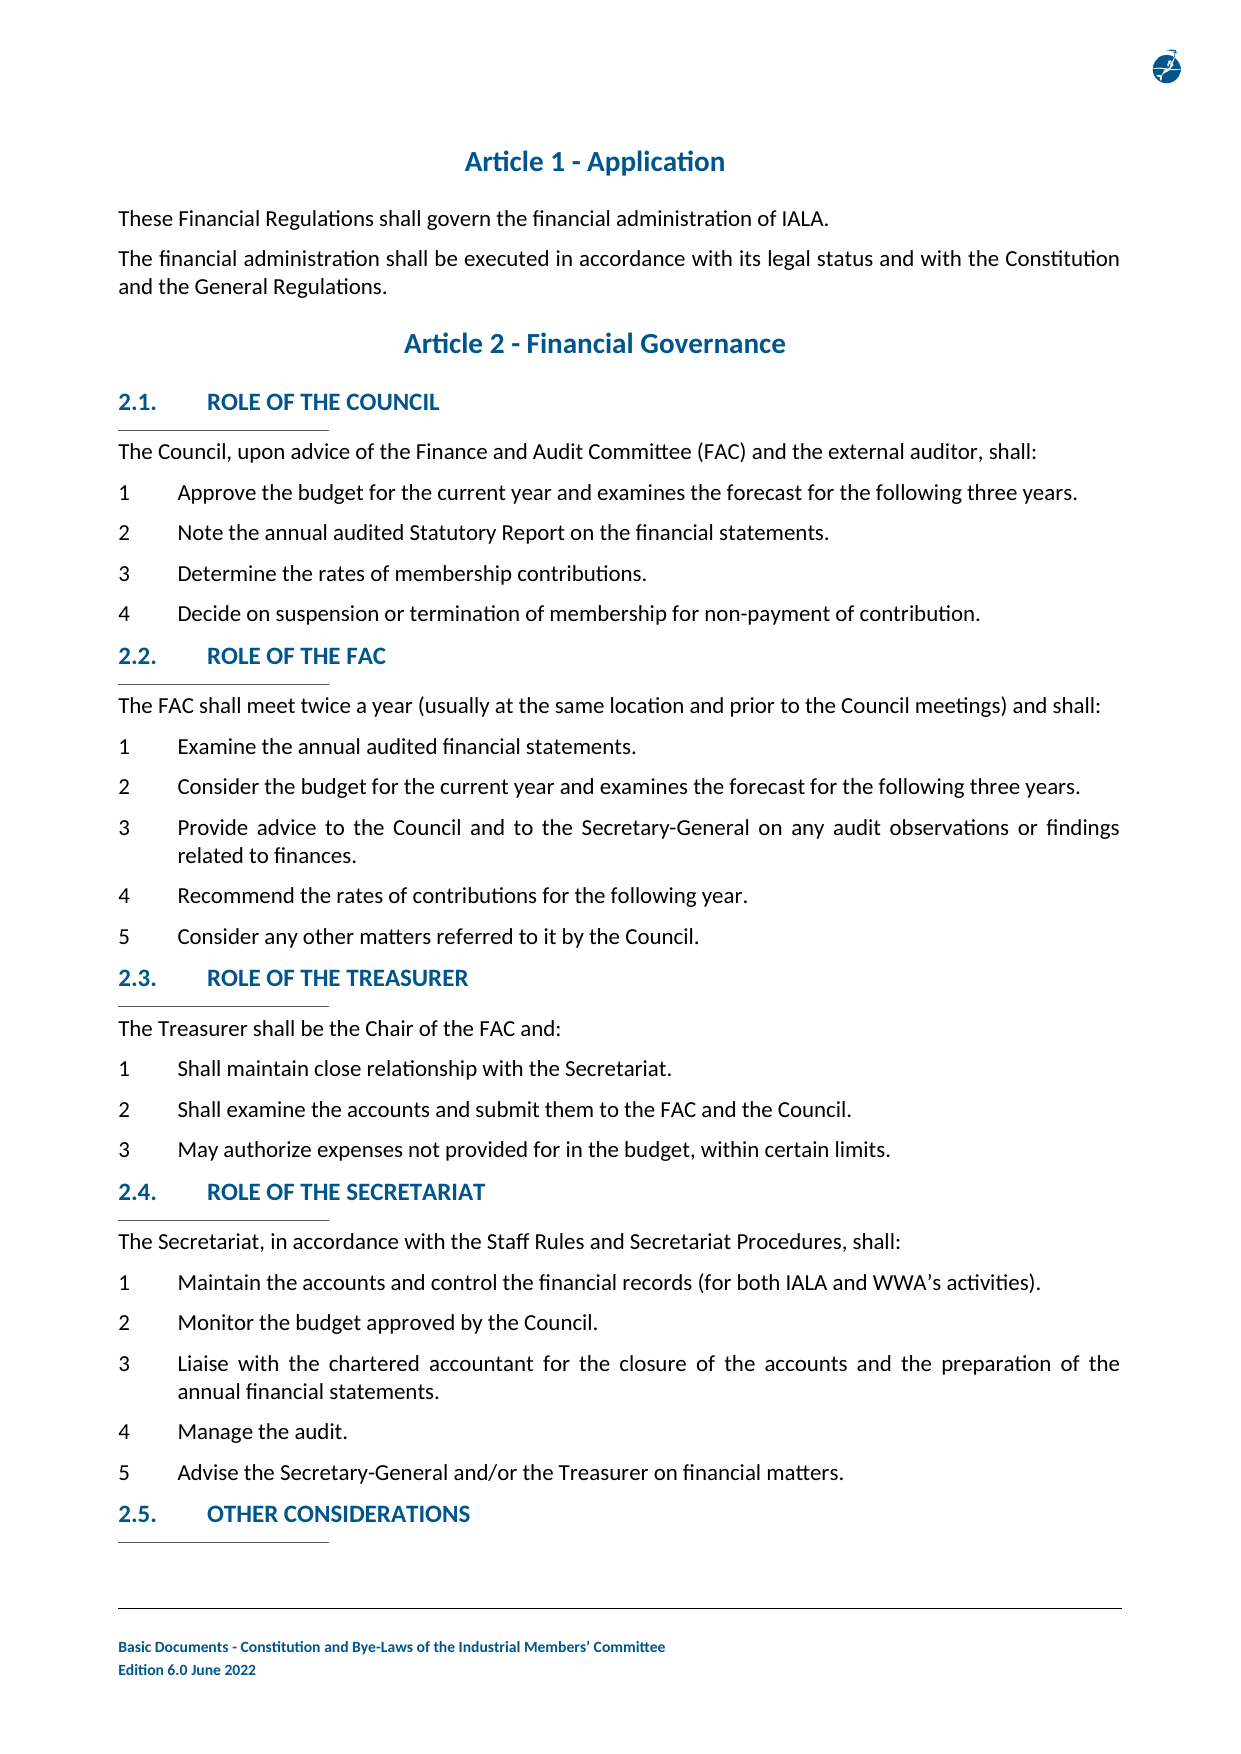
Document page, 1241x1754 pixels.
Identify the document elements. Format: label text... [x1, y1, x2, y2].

list Consider the budget for the current year and examines the forecast for the following three years. [118, 772, 1122, 800]
list Determine the rates of membership contributions. [118, 559, 1122, 587]
list - Application [118, 143, 1122, 179]
list Recommend the rates of contributions for the following year. [118, 881, 1122, 909]
text The Treasurer shall be the Chair of the FAC and: [118, 1014, 1122, 1042]
list Advise the Secretary-General and/or the Treasurer on financial matters. [118, 1458, 1122, 1486]
text - Financial Governance [118, 325, 1122, 361]
list May authorize expenses not provided for in the budget, within certain limits. [118, 1135, 1122, 1163]
subtitle Role of the Council [118, 386, 1033, 416]
subtitle Role of the FAC [118, 640, 1033, 670]
picture [1121, 0, 1240, 118]
subtitle Role of the Secretariat [118, 1176, 1033, 1206]
subtitle Role of the Treasurer [118, 962, 1033, 993]
text These Financial Regulations shall govern the financial administration of IALA. [118, 204, 1122, 232]
text The Secretariat, in accordance with the Staff Rules and Secretariat Procedures, shall: [118, 1227, 1122, 1255]
text The FAC shall meet twice a year (usually at the same location and prior to the Council meetings) and shall: [118, 691, 1122, 719]
list Monitor the budget approved by the Council. [118, 1308, 1122, 1336]
list Shall examine the accounts and submit them to the FAC and the Council. [118, 1095, 1122, 1123]
list Consider any other matters referred to it by the Council. [118, 922, 1122, 950]
text The Council, upon advice of the Finance and Audit Committee (FAC) and the external auditor, shall: [118, 437, 1122, 465]
list Examine the annual audited financial statements. [118, 732, 1122, 760]
subtitle Other considerations [118, 1498, 1033, 1529]
list Manage the audit. [118, 1417, 1122, 1445]
list Liaise with the chartered accountant for the closure of the accounts and the preparation of the annual financial statements. [118, 1349, 1122, 1405]
text The financial administration shall be executed in accordance with its legal status and with the Constitution and the General Regulations. [118, 244, 1122, 300]
list Maintain the accounts and control the financial records (for both IALA and WWA’s activities). [118, 1268, 1122, 1296]
list Shall maintain close relationship with the Secretariat. [118, 1054, 1122, 1082]
list Provide advice to the Council and to the Secretary-General on any audit observations or findings related to finances. [118, 813, 1122, 869]
list Decide on suspension or termination of membership for non-payment of contribution. [118, 599, 1122, 627]
list Approve the budget for the current year and examines the forecast for the following three years. [118, 478, 1122, 506]
list Note the annual audited Statutory Report on the financial statements. [118, 518, 1122, 546]
